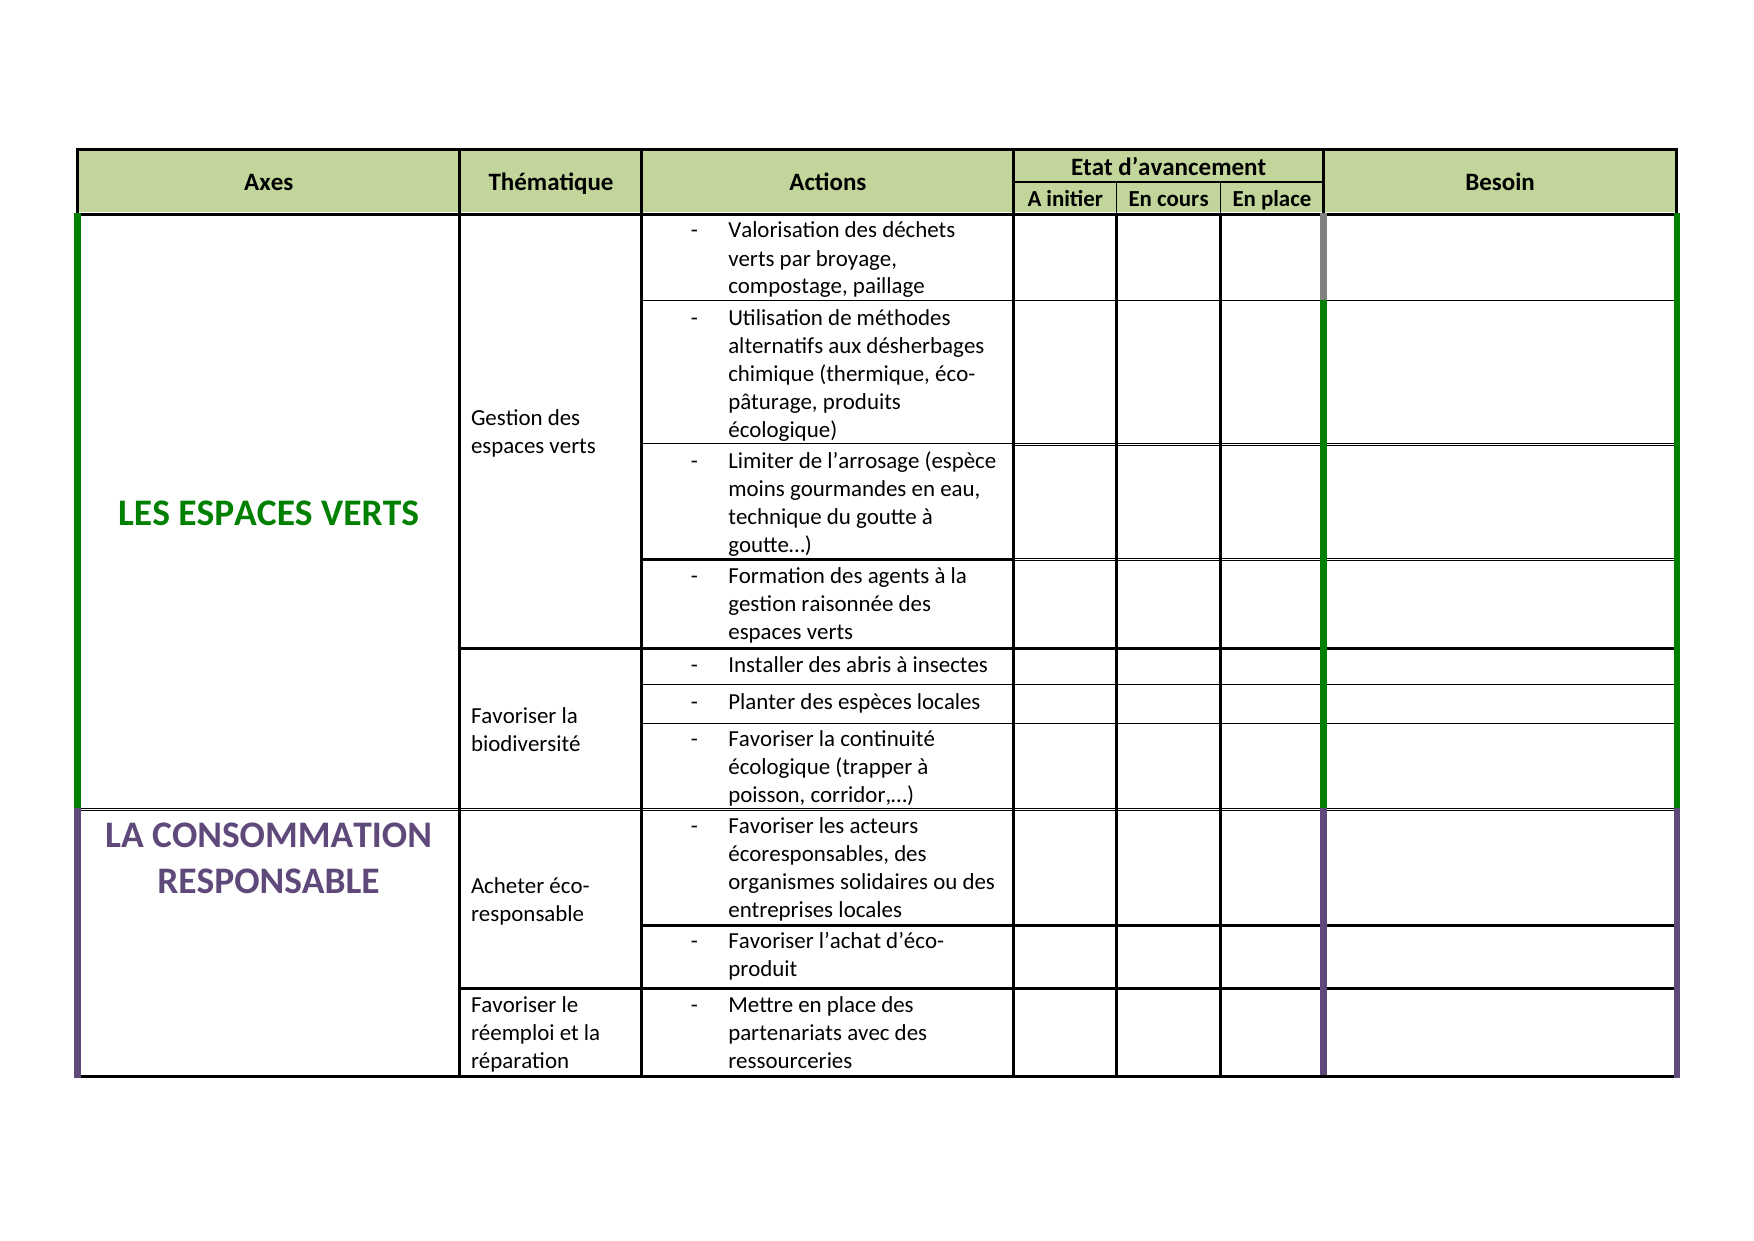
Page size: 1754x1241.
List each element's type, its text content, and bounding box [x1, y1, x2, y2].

table_cell Limiter de l’arrosage (espèce moins gourmandes en eau, technique du goutte à goutte…) [643, 444, 1012, 558]
table_cell [1222, 724, 1320, 808]
table_cell LA CONSOMMATION RESPONSABLE [81, 811, 458, 1074]
table_cell Favoriser les acteurs écoresponsables, des organismes solidaires ou des entreprises locales [643, 811, 1012, 923]
table_cell [1118, 561, 1219, 647]
table_cell Planter des espèces locales [643, 685, 1012, 723]
table_cell LES ESPACES VERTS [81, 216, 458, 808]
table_cell [1222, 990, 1320, 1074]
table_cell [1327, 446, 1674, 558]
table_cell [1222, 685, 1320, 723]
table_cell [1015, 927, 1115, 987]
table_cell [1327, 561, 1674, 647]
table_cell En cours [1117, 183, 1220, 212]
table_cell Formation des agents à la gestion raisonnée des espaces verts [643, 561, 1012, 647]
table_cell Favoriser l’achat d’éco-produit [643, 927, 1012, 987]
table_cell [1222, 927, 1320, 987]
table_cell [1118, 724, 1219, 808]
table_cell [1015, 811, 1115, 923]
table_cell [1327, 216, 1674, 300]
table_cell [1118, 301, 1219, 443]
table_cell [1222, 216, 1320, 300]
table_cell En place [1221, 183, 1322, 212]
table_header Etat d’avancement [1015, 151, 1322, 181]
table_cell Favoriser la biodiversité [461, 650, 640, 808]
table_cell Utilisation de méthodes alternatifs aux désherbages chimique (thermique, éco-pâturage, produits écologique) [643, 301, 1012, 443]
table_cell [1118, 650, 1219, 684]
table_cell A initier [1015, 183, 1116, 212]
table_cell [1222, 650, 1320, 684]
table_cell [1118, 990, 1219, 1074]
table_cell [1118, 927, 1219, 987]
table_header Thématique [461, 151, 640, 212]
table_cell [1015, 216, 1115, 300]
table_cell [1222, 811, 1320, 923]
table_cell [1327, 301, 1674, 443]
table_cell [1327, 650, 1674, 684]
table_cell [1222, 446, 1320, 558]
table_cell [1118, 446, 1219, 558]
table_cell Gestion des espaces verts [461, 216, 640, 647]
table_cell [1327, 927, 1674, 987]
table_cell Acheter éco-responsable [461, 811, 640, 987]
table_header Besoin [1325, 151, 1675, 212]
table_cell Favoriser le réemploi et la réparation [461, 990, 640, 1074]
table_cell [1327, 685, 1674, 723]
table_header Axes [79, 151, 458, 212]
table_header Actions [643, 151, 1012, 212]
table_cell [1118, 811, 1219, 923]
table_cell [1015, 724, 1115, 808]
table_cell [1015, 561, 1115, 647]
table_cell [1015, 685, 1115, 723]
table_cell [1015, 301, 1115, 443]
table_cell Favoriser la continuité écologique (trapper à poisson, corridor,…) [643, 724, 1012, 808]
table_cell [1222, 301, 1320, 443]
table_cell [1118, 685, 1219, 723]
table_cell [1327, 724, 1674, 808]
table_cell Installer des abris à insectes [643, 650, 1012, 684]
table_cell Mettre en place des partenariats avec des ressourceries [643, 990, 1012, 1074]
table_cell [1015, 990, 1115, 1074]
table_cell Valorisation des déchets verts par broyage, compostage, paillage [643, 216, 1012, 300]
table_cell [1118, 216, 1219, 300]
table_cell [1327, 990, 1674, 1074]
table_cell [1015, 446, 1115, 558]
table_cell [1327, 811, 1674, 923]
table_cell [1222, 561, 1320, 647]
table_cell [1015, 650, 1115, 684]
